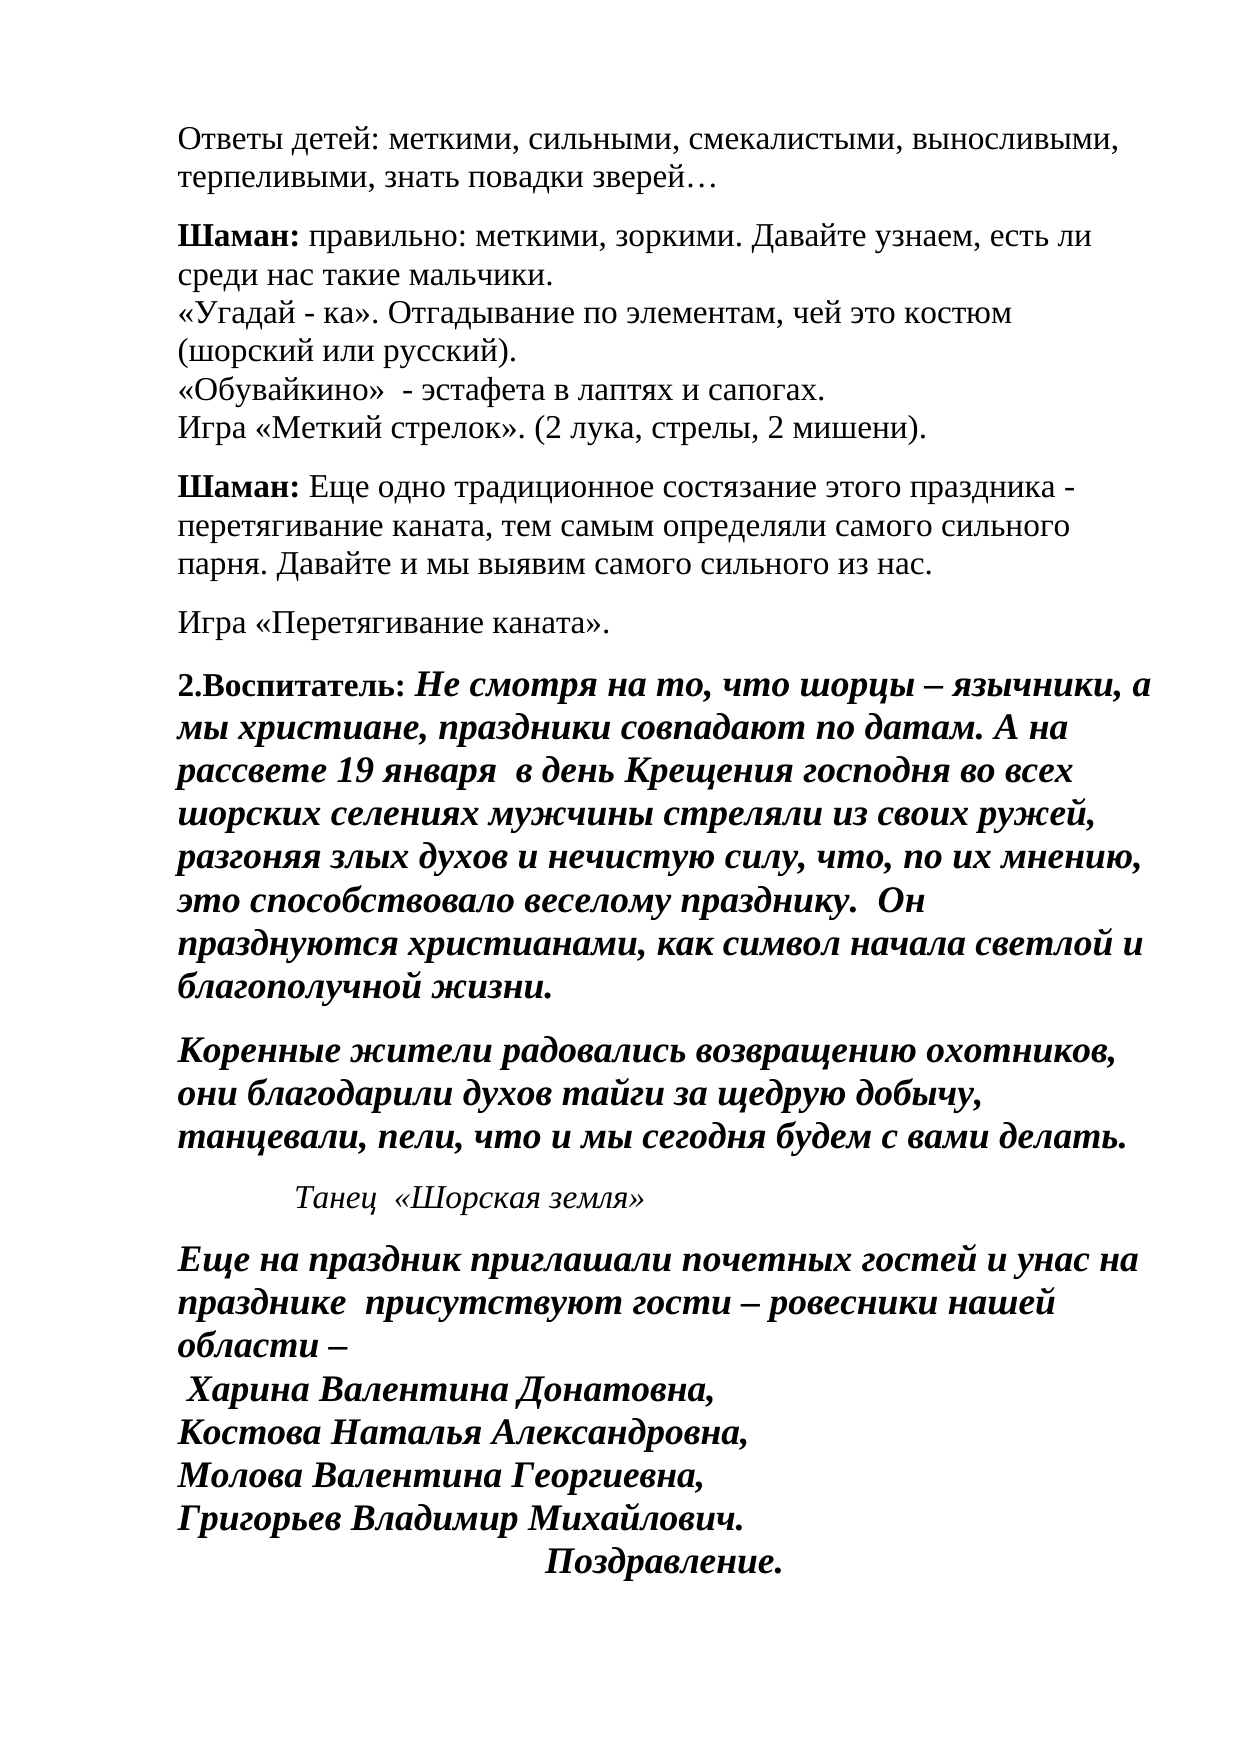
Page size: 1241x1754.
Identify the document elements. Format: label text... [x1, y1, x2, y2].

text Танец «Шорская земля» [177, 1177, 1152, 1216]
text «Обувайкино» - эстафета в лаптях и сапогах. [177, 369, 1152, 407]
text 2.Воспитатель: Не смотря на то, что шорцы – язычники, а мы христиане, праздники совпадают по датам. А на рассвете 19 января в день Крещения господня во всех шорских селениях мужчины стреляли из своих ружей, разгоняя злых духов и нечистую силу, что, по их мнению, это способствовало веселому празднику. Он празднуются христианами, как символ начала светлой и благополучной жизни. [177, 661, 1152, 1006]
text Молова Валентина Георгиевна, [177, 1452, 1152, 1495]
text Ответы детей: меткими, сильными, смекалистыми, выносливыми, терпеливыми, знать повадки зверей… [177, 118, 1152, 195]
text Григорьев Владимир Михайлович. [177, 1495, 1152, 1538]
text Шаман: Еще одно традиционное состязание этого праздника - перетягивание каната, тем самым определяли самого сильного парня. Давайте и мы выявим самого сильного из нас. [177, 466, 1152, 581]
text Игра «Перетягивание каната». [177, 602, 1152, 641]
text «Угадай - ка». Отгадывание по элементам, чей это костюм (шорский или русский). [177, 292, 1152, 369]
text Игра «Меткий стрелок». (2 лука, стрелы, 2 мишени). [177, 407, 1152, 446]
text Коренные жители радовались возвращению охотников, они благодарили духов тайги за щедрую добычу, танцевали, пели, что и мы сегодня будем с вами делать. [177, 1027, 1152, 1157]
text Поздравление. [177, 1538, 1152, 1582]
text Еще на праздник приглашали почетных гостей и унас на празднике присутствуют гости – ровесники нашей области – [177, 1237, 1152, 1366]
text Шаман: правильно: меткими, зоркими. Давайте узнаем, есть ли среди нас такие мальчики. [177, 216, 1152, 292]
text Костова Наталья Александровна, [177, 1409, 1152, 1452]
text Харина Валентина Донатовна, [177, 1366, 1152, 1409]
